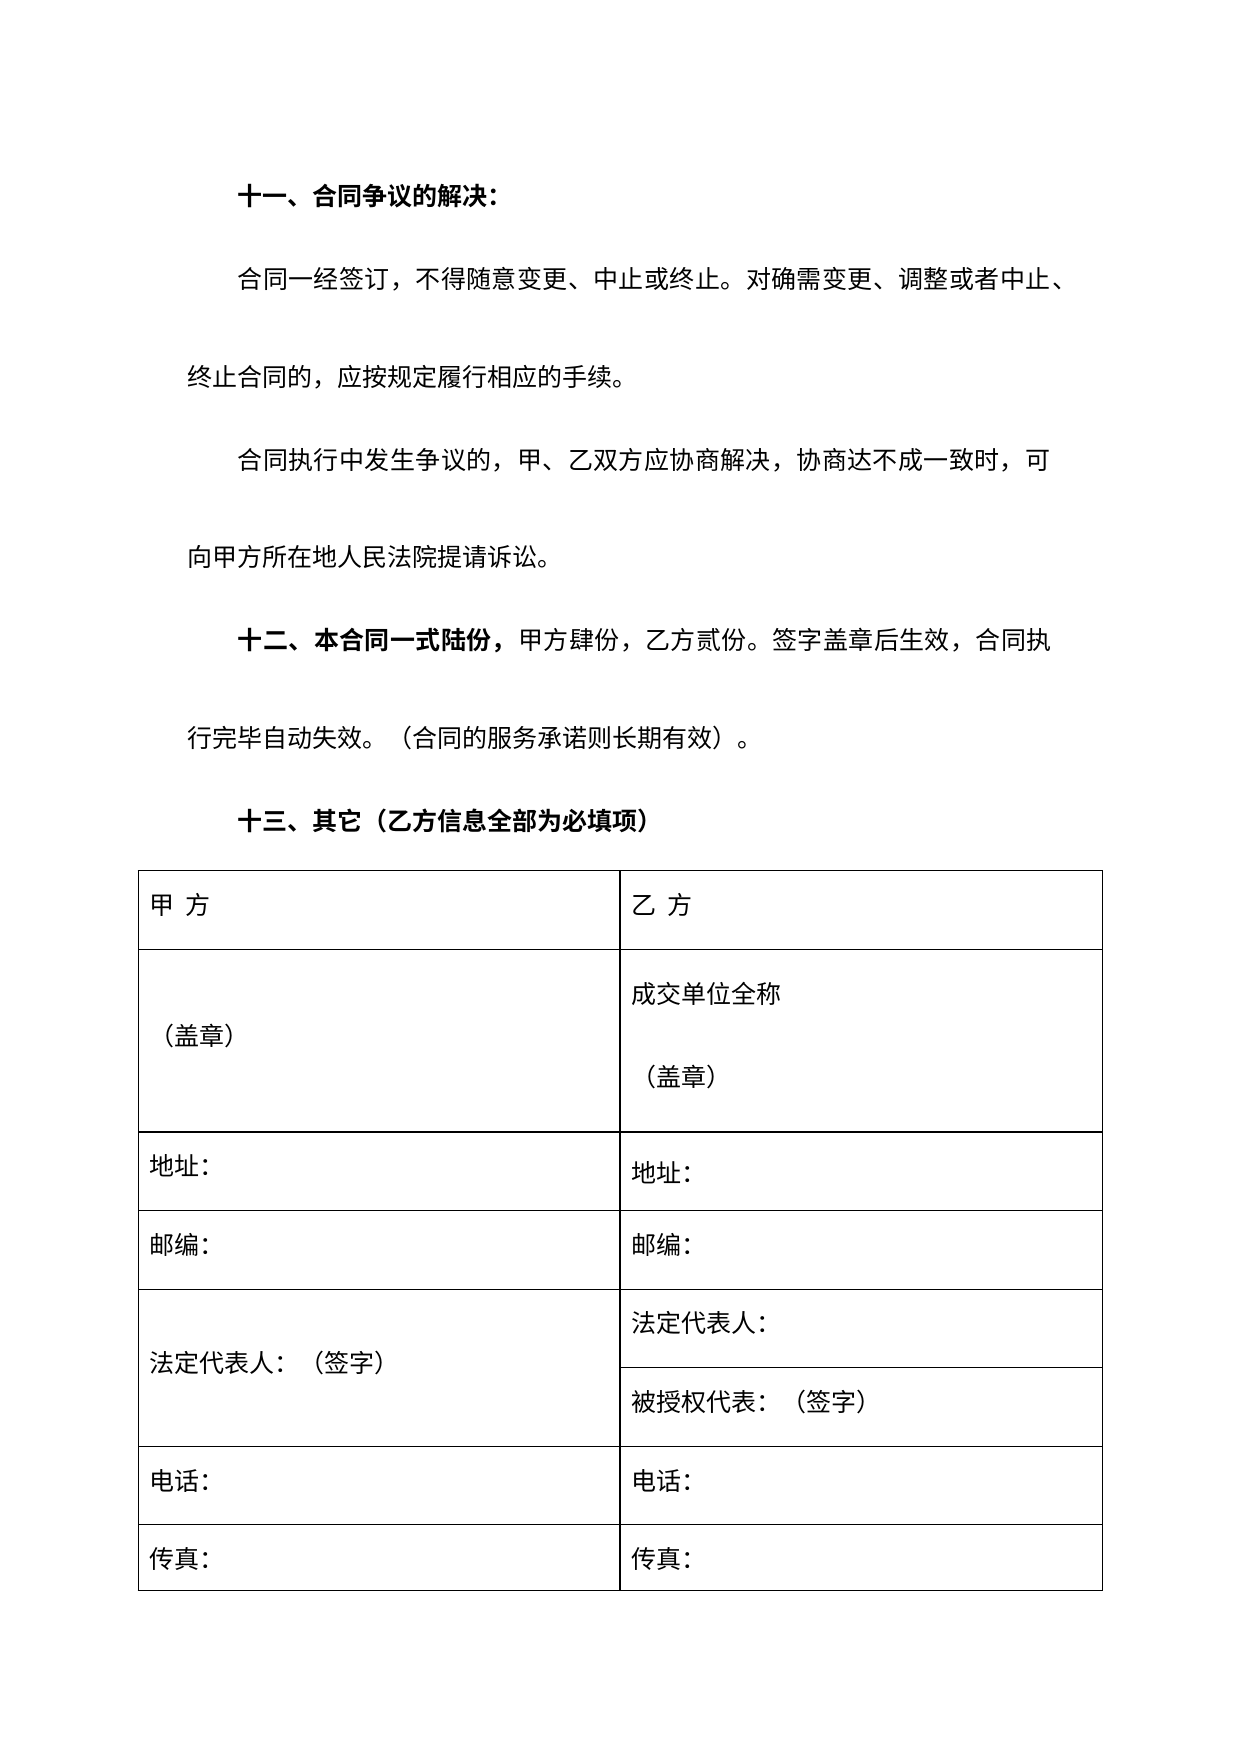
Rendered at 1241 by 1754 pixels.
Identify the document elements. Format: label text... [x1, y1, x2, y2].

table_header 乙 方 [621, 871, 1102, 949]
table_cell 电话： [139, 1447, 619, 1524]
table_cell 邮编： [621, 1211, 1102, 1288]
table_cell 邮编： [139, 1211, 619, 1288]
table_cell 电话： [621, 1447, 1102, 1524]
text 十三、其它（乙方信息全部为必填项） [187, 787, 1053, 852]
table_cell 地址： [621, 1133, 1102, 1210]
table_cell 地址： [139, 1133, 619, 1210]
table_header 甲 方 [139, 871, 619, 949]
table_cell 成交单位全称 （盖章） [621, 950, 1102, 1131]
table_cell （盖章） [139, 950, 619, 1131]
table_cell 被授权代表：（签字） [621, 1368, 1102, 1446]
table_cell 法定代表人：（签字） [139, 1290, 619, 1446]
text 合同一经签订，不得随意变更、中止或终止。对确需变更、调整或者中止、终止合同的，应按规定履行相应的手续。 [187, 245, 1053, 408]
text 合同执行中发生争议的，甲、乙双方应协商解决，协商达不成一致时，可向甲方所在地人民法院提请诉讼。 [187, 426, 1053, 588]
text 十一、合同争议的解决： [187, 162, 1053, 227]
table_cell 法定代表人： [621, 1290, 1102, 1367]
table_cell 传真： [139, 1525, 619, 1590]
table_cell 传真： [621, 1525, 1102, 1590]
text 十二、本合同一式陆份，甲方肆份，乙方贰份。签字盖章后生效，合同执行完毕自动失效。（合同的服务承诺则长期有效）。 [187, 606, 1053, 769]
